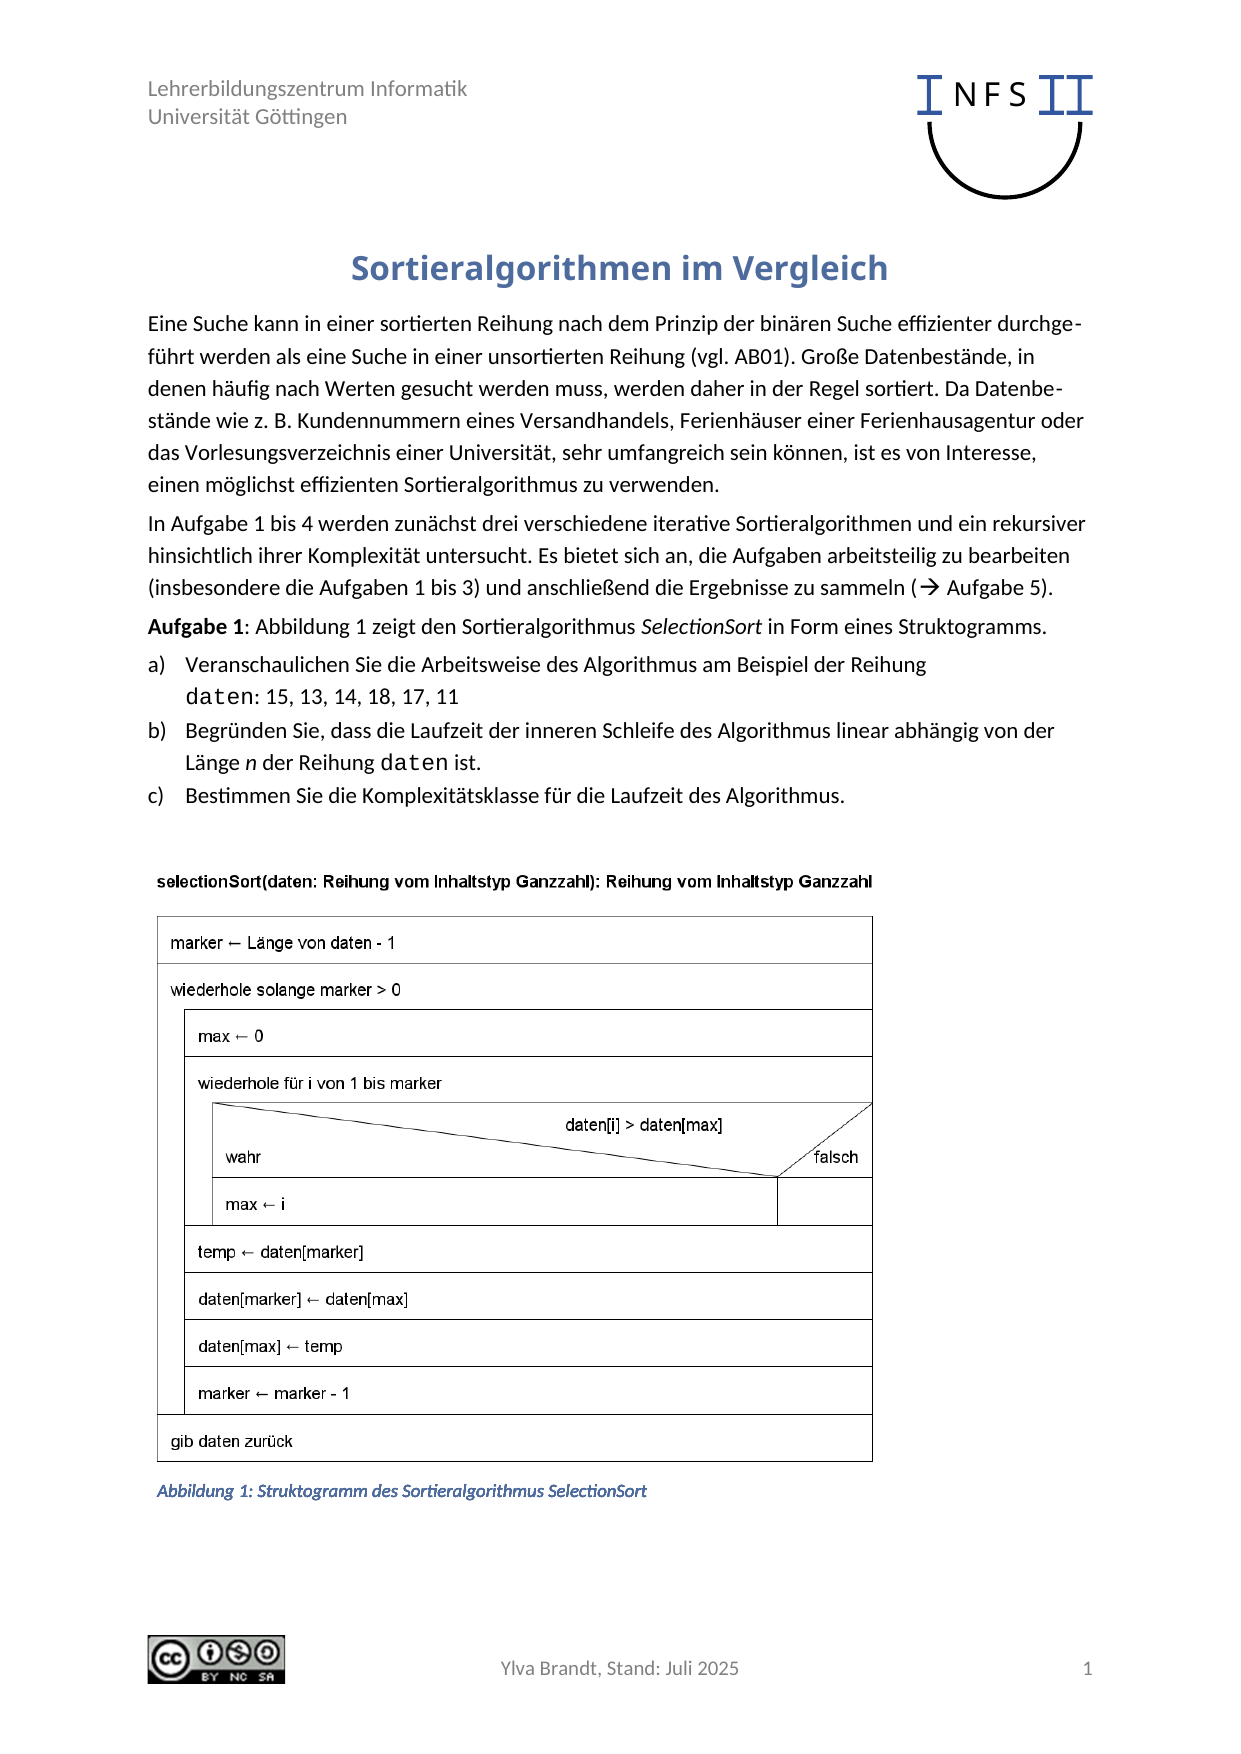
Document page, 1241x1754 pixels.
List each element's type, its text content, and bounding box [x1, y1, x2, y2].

text In Aufgabe 1 bis 4 werden zunächst drei verschiedene iterative Sortieralgorithmen und ein rekursiver hinsichtlich ihrer Komplexität untersucht. Es bietet sich an, die Aufgaben arbeitsteilig zu bearbeiten (insbesondere die Aufgaben 1 bis 3) und anschließend die Ergebnisse zu sammeln ( Aufgabe 5). [148, 509, 1093, 601]
list Begründen Sie, dass die Laufzeit der inneren Schleife des Algorithmus linear abhängig von der Länge n der Reihung daten ist. [148, 716, 1093, 777]
list Bestimmen Sie die Komplexitätsklasse für die Laufzeit des Algorithmus. [148, 782, 1093, 810]
text Aufgabe 1: Abbildung 1 zeigt den Sortieralgorithmus SelectionSort in Form eines Struktogramms. [148, 612, 1093, 640]
subtitle Sortieralgorithmen im Vergleich [148, 245, 1093, 290]
picture [147, 1635, 286, 1684]
picture [147, 856, 885, 1472]
text Eine Suche kann in einer sortierten Reihung nach dem Prinzip der binären Suche effizienter durchgeführt werden als eine Suche in einer unsortierten Reihung (vgl. AB01). Große Datenbestände, in denen häufig nach Werten gesucht werden muss, werden daher in der Regel sortiert. Da Datenbestände wie z. B. Kundennummern eines Versandhandels, Ferienhäuser einer Ferienhausagentur oder das Vorlesungsverzeichnis einer Universität, sehr umfangreich sein können, ist es von Interesse, einen möglichst effizienten Sortieralgorithmus zu verwenden. [148, 309, 1093, 498]
list Veranschaulichen Sie die Arbeitsweise des Algorithmus am Beispiel der Reihung daten: 15, 13, 14, 18, 17, 11 [148, 650, 1093, 712]
